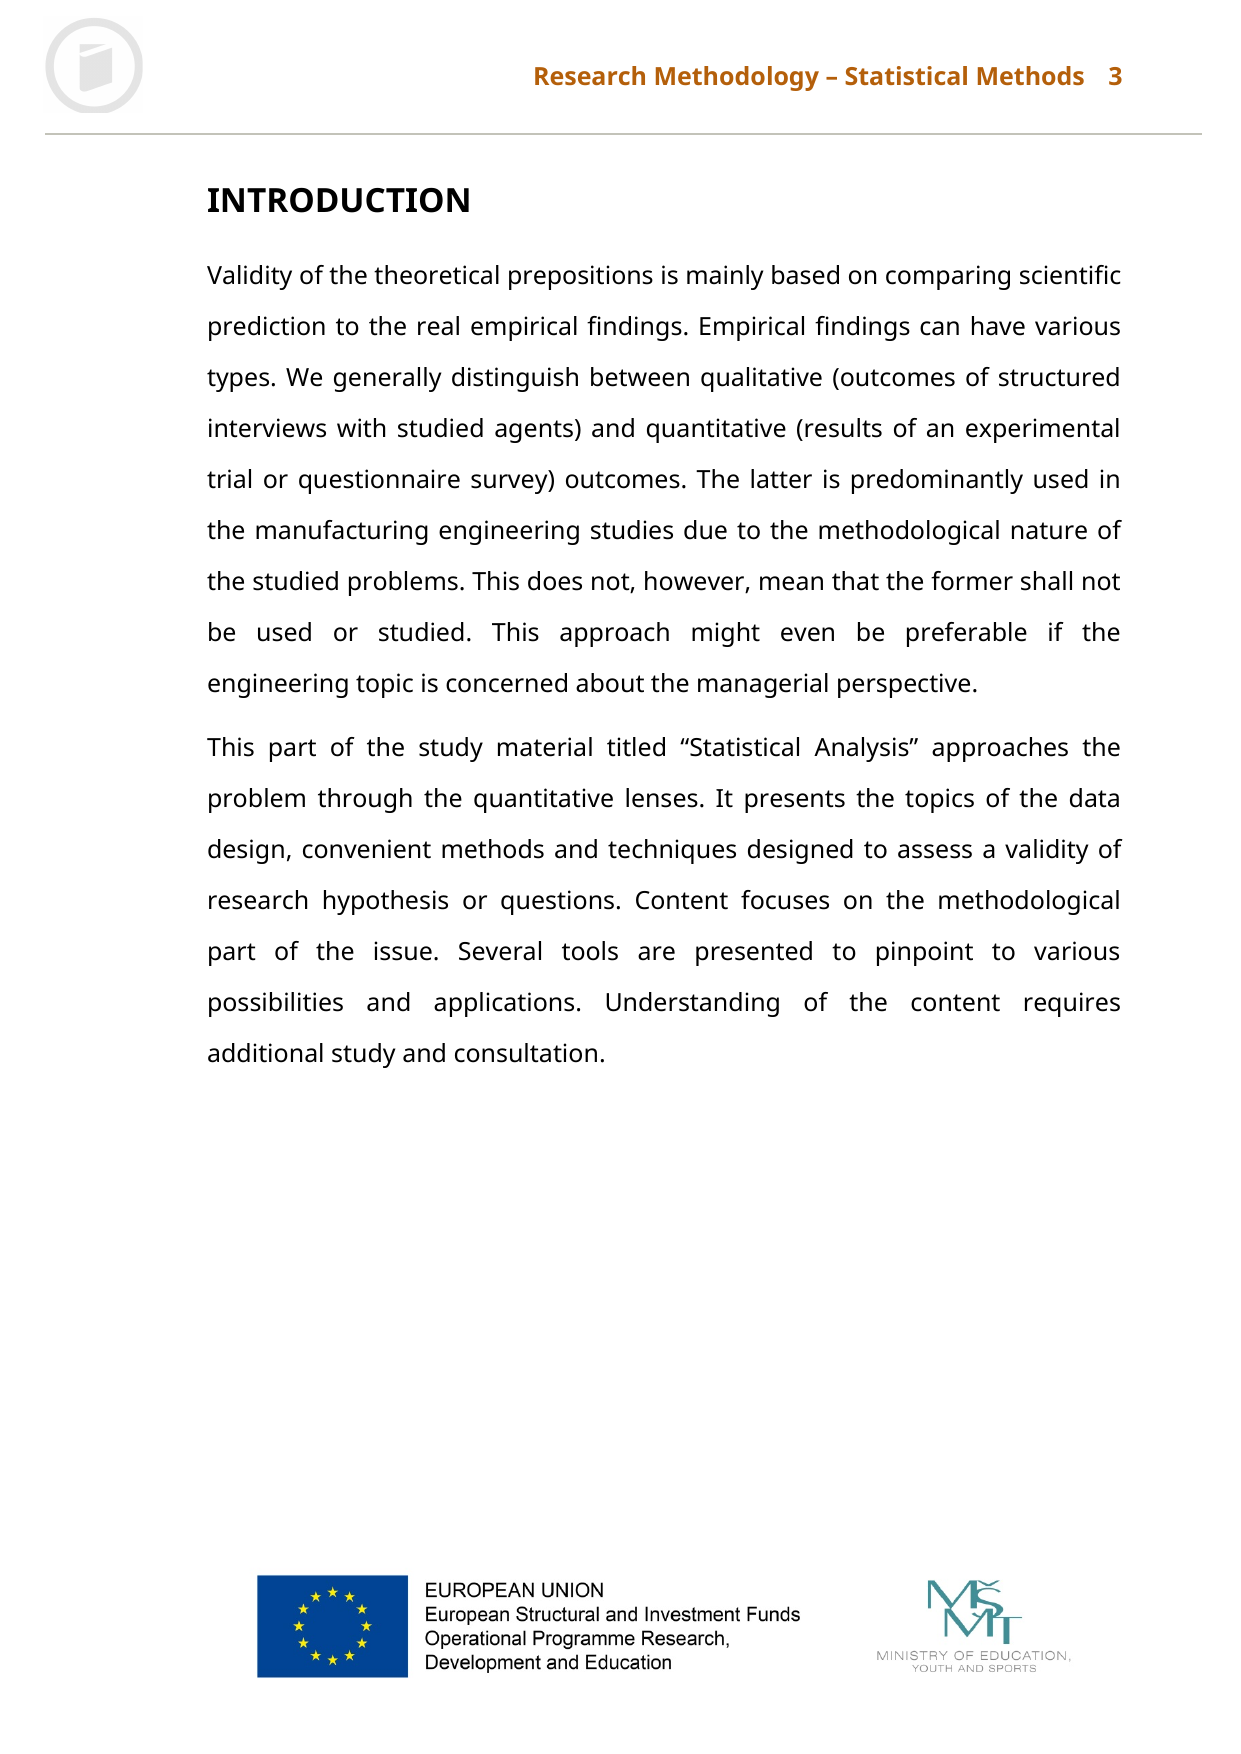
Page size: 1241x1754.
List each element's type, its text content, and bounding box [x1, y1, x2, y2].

text Validity of the theoretical prepositions is mainly based on comparing scientific prediction to the real empirical findings. Empirical findings can have various types. We generally distinguish between qualitative (outcomes of structured interviews with studied agents) and quantitative (results of an experimental trial or questionnaire survey) outcomes. The latter is predominantly used in the manufacturing engineering studies due to the methodological nature of the studied problems. This does not, however, mean that the former shall not be used or studied. This approach might even be preferable if the engineering topic is concerned about the managerial perspective. [207, 258, 1122, 700]
picture [206, 1524, 1121, 1728]
text This part of the study material titled “Statistical Analysis” approaches the problem through the quantitative lenses. It presents the topics of the data design, convenient methods and techniques designed to assess a validity of research hypothesis or questions. Content focuses on the methodological part of the issue. Several tools are presented to pinpoint to various possibilities and applications. Understanding of the content requires additional study and consultation. [207, 730, 1122, 1070]
text Introduction [207, 177, 1122, 223]
